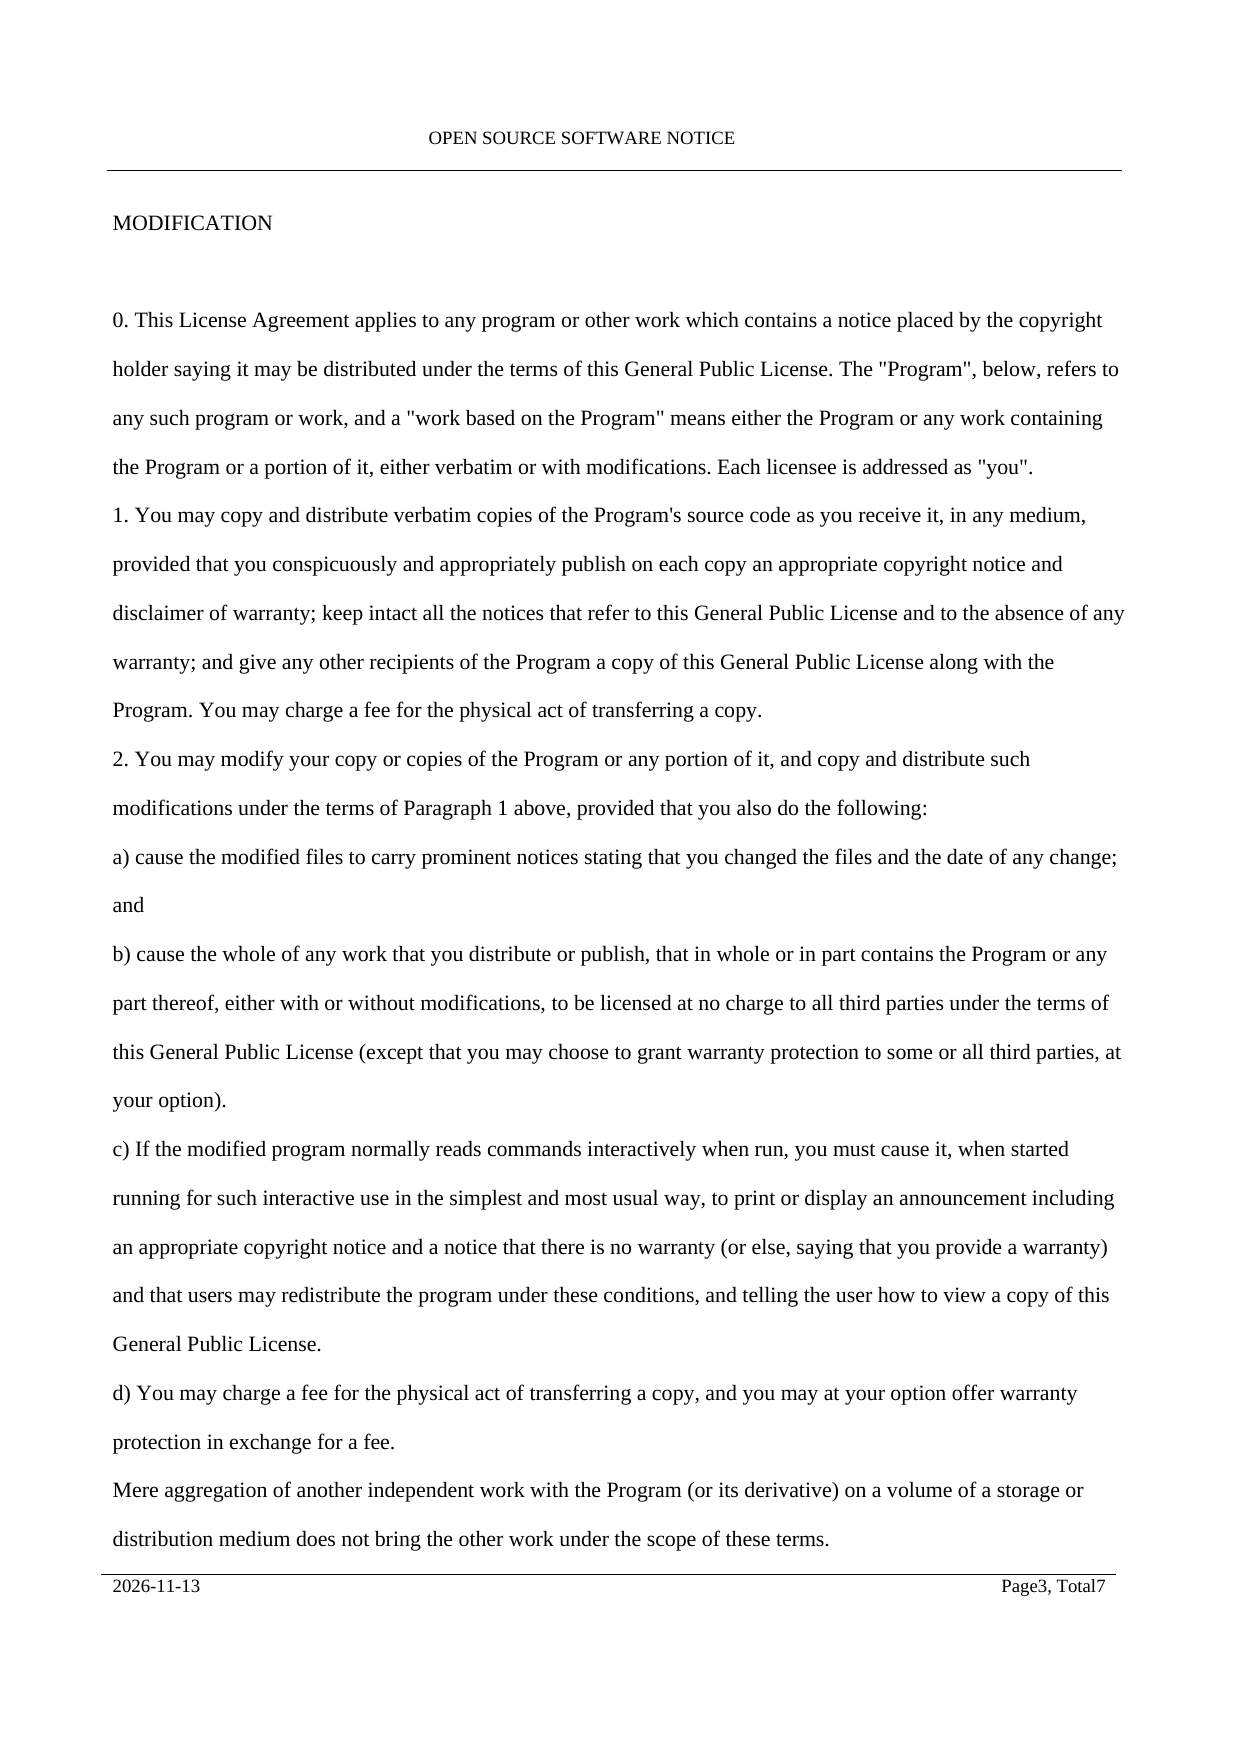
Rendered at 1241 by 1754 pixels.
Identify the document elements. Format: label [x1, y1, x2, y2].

text [112, 206, 1128, 1555]
